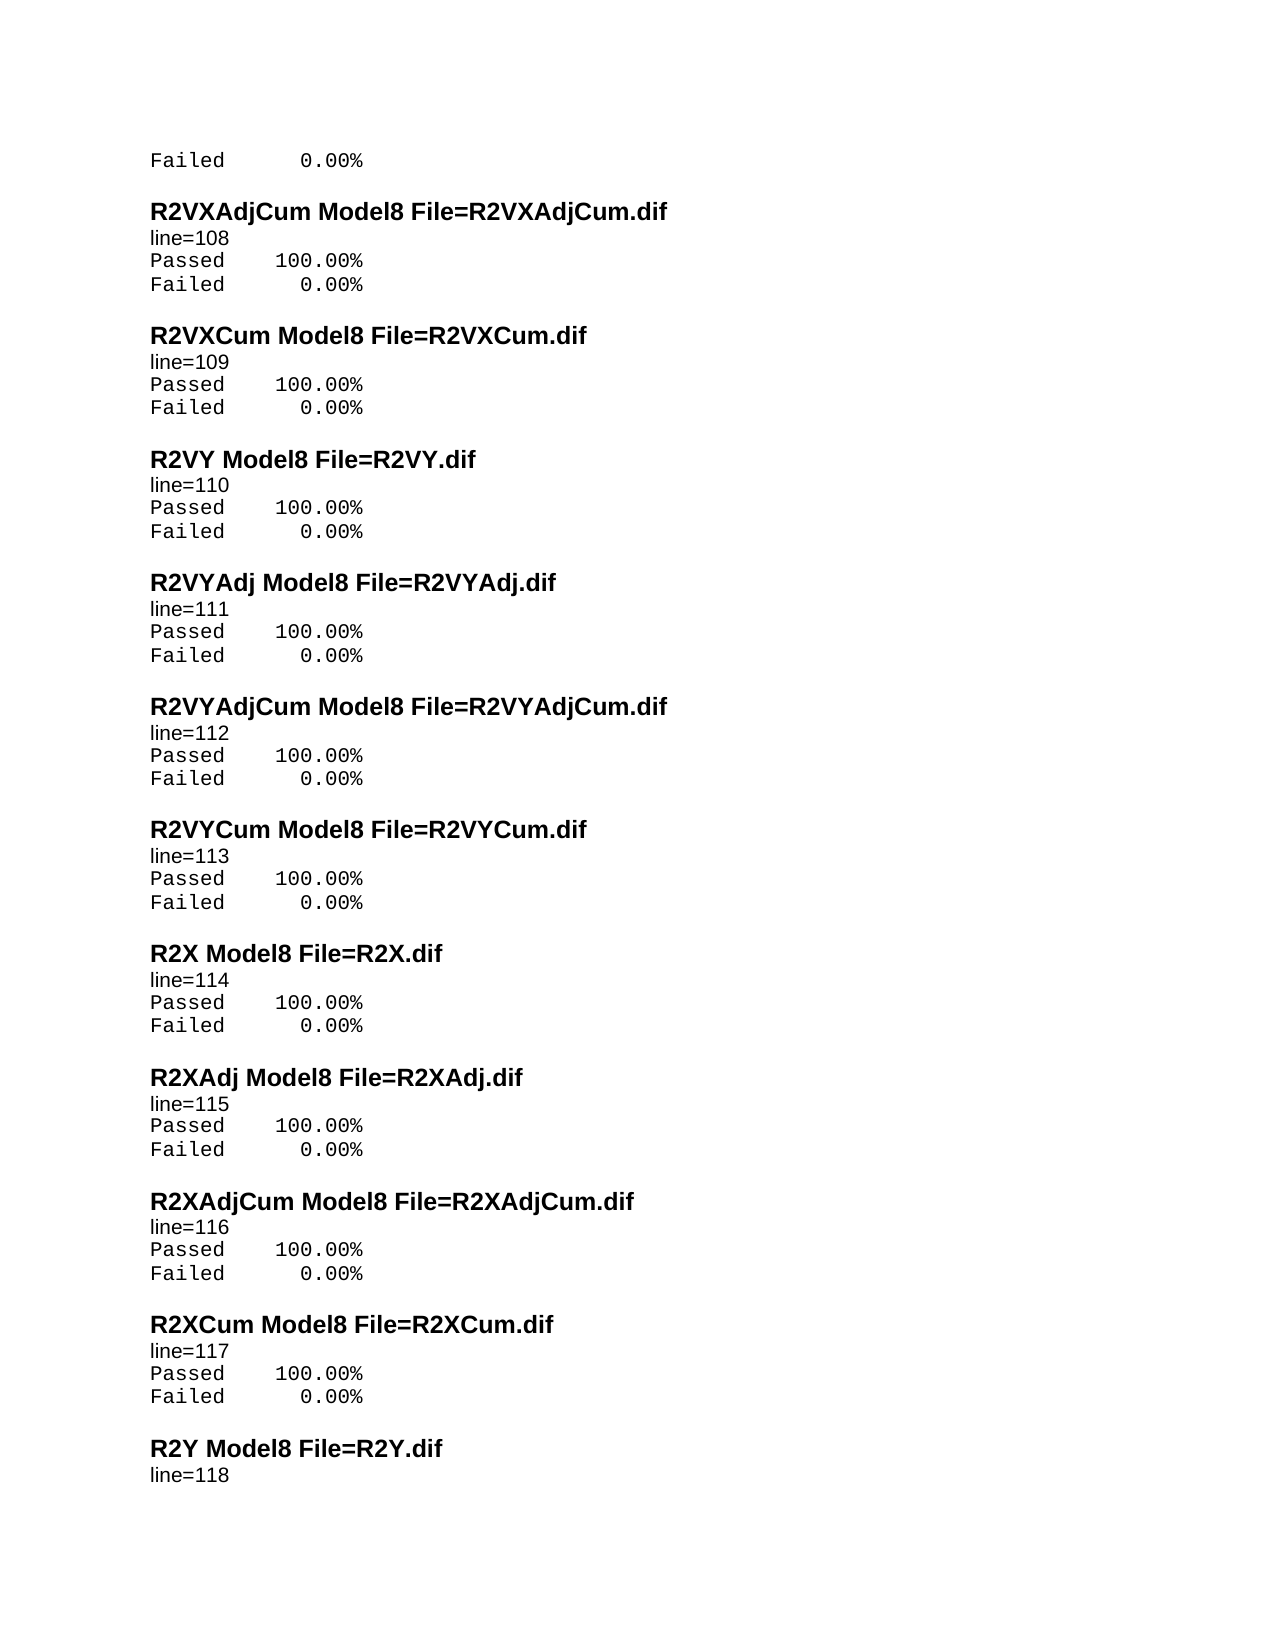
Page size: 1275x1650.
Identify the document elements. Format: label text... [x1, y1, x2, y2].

text line=117 [150, 1339, 1125, 1363]
text Failed 0.00% [150, 1386, 1125, 1410]
text Passed 100.00% [150, 497, 1125, 521]
text Failed 0.00% [150, 397, 1125, 421]
text Passed 100.00% [150, 992, 1125, 1016]
text R2VXCum Model8 File=R2VXCum.dif [150, 321, 1125, 350]
text line=111 [150, 597, 1125, 621]
text R2VYAdjCum Model8 File=R2VYAdjCum.dif [150, 692, 1125, 721]
text Failed 0.00% [150, 274, 1125, 297]
text line=113 [150, 844, 1125, 868]
text R2Y Model8 File=R2Y.dif [150, 1434, 1125, 1462]
text Passed 100.00% [150, 868, 1125, 892]
text Failed 0.00% [150, 644, 1125, 668]
text line=112 [150, 721, 1125, 744]
text Failed 0.00% [150, 521, 1125, 544]
text line=116 [150, 1215, 1125, 1239]
text line=109 [150, 350, 1125, 374]
text R2XAdj Model8 File=R2XAdj.dif [150, 1063, 1125, 1092]
text Failed 0.00% [150, 1139, 1125, 1163]
text R2X Model8 File=R2X.dif [150, 939, 1125, 968]
text Passed 100.00% [150, 374, 1125, 397]
text Failed 0.00% [150, 1016, 1125, 1039]
text Failed 0.00% [150, 150, 1125, 174]
text Passed 100.00% [150, 1116, 1125, 1139]
text line=118 [150, 1462, 1125, 1486]
text line=110 [150, 473, 1125, 497]
text R2XAdjCum Model8 File=R2XAdjCum.dif [150, 1186, 1125, 1215]
text Passed 100.00% [150, 250, 1125, 274]
text line=108 [150, 226, 1125, 250]
text Failed 0.00% [150, 768, 1125, 792]
text R2XCum Model8 File=R2XCum.dif [150, 1310, 1125, 1339]
text line=115 [150, 1092, 1125, 1116]
text R2VXAdjCum Model8 File=R2VXAdjCum.dif [150, 197, 1125, 226]
text Passed 100.00% [150, 1363, 1125, 1386]
text Passed 100.00% [150, 621, 1125, 644]
text R2VYCum Model8 File=R2VYCum.dif [150, 816, 1125, 844]
text line=114 [150, 968, 1125, 992]
text Passed 100.00% [150, 744, 1125, 768]
text R2VY Model8 File=R2VY.dif [150, 444, 1125, 473]
text Failed 0.00% [150, 1263, 1125, 1286]
text Passed 100.00% [150, 1239, 1125, 1263]
text Failed 0.00% [150, 892, 1125, 916]
text R2VYAdj Model8 File=R2VYAdj.dif [150, 568, 1125, 597]
